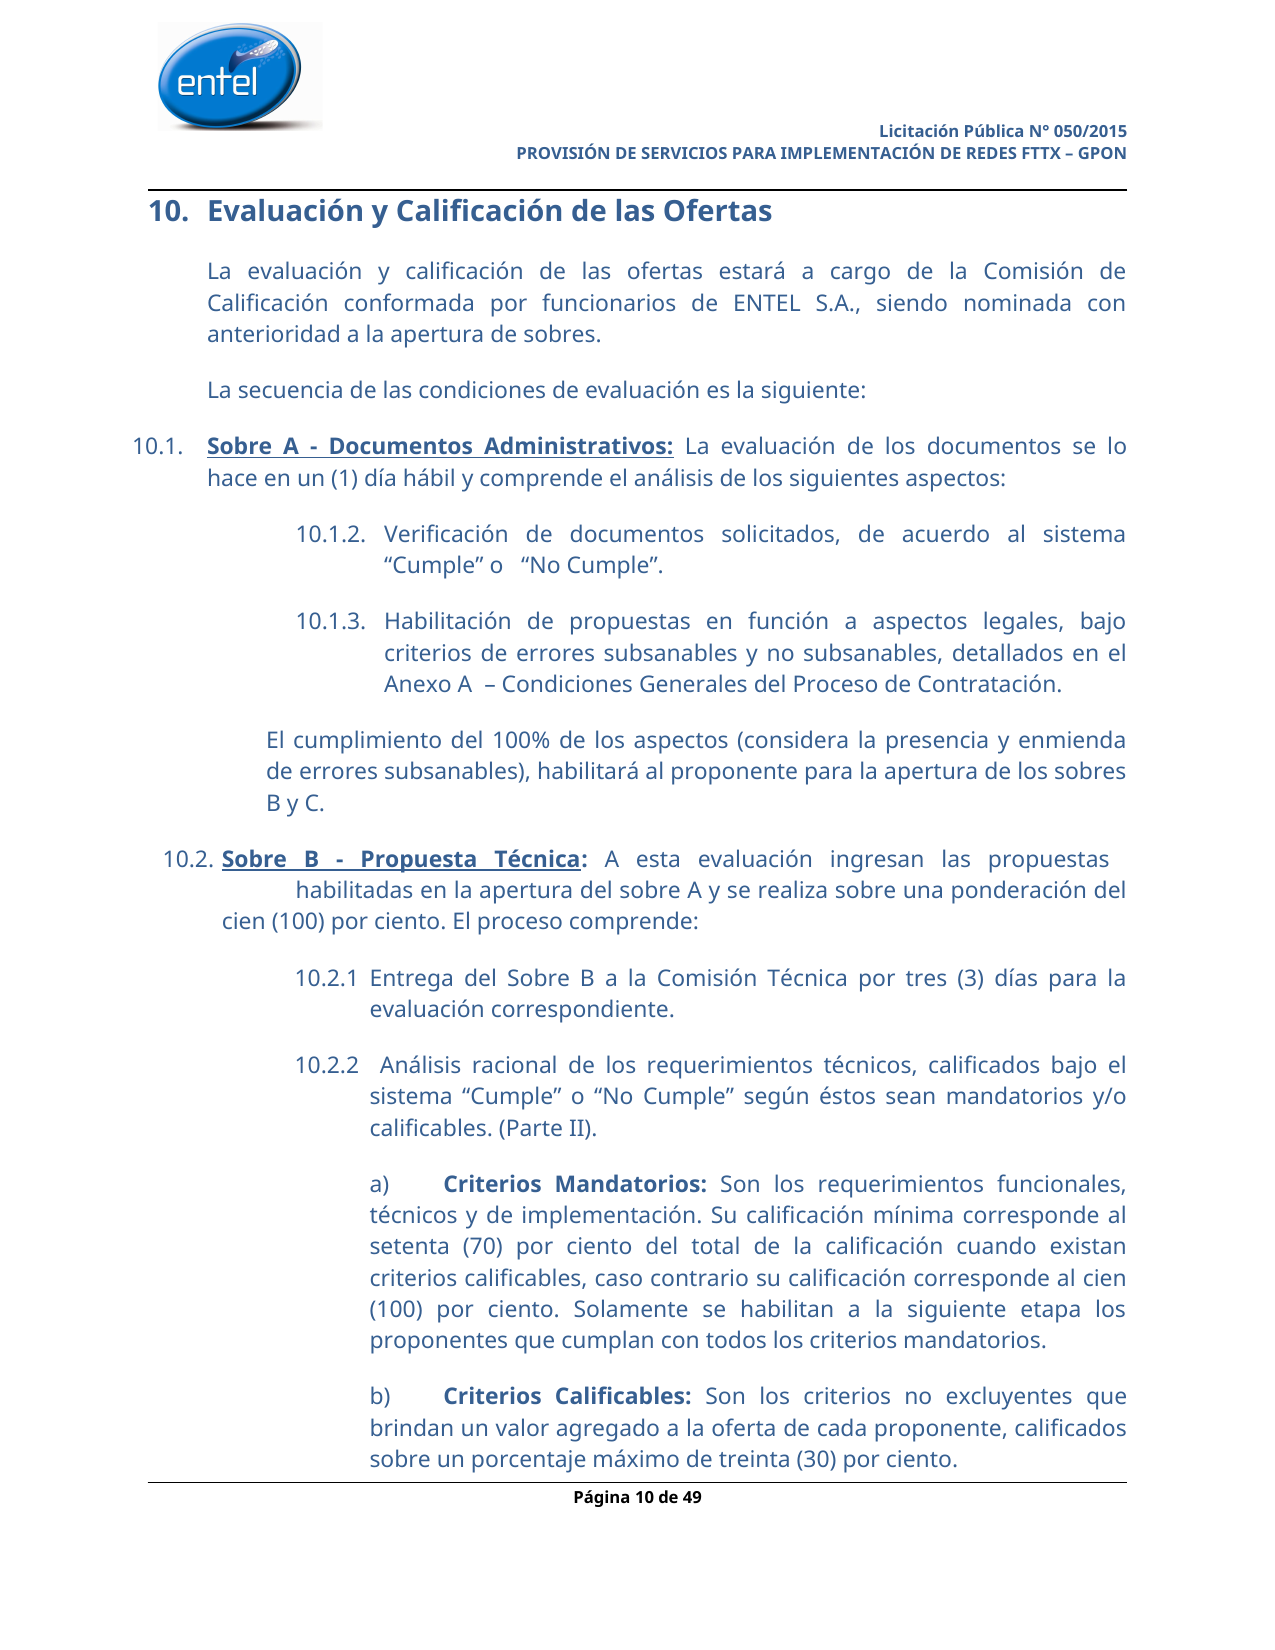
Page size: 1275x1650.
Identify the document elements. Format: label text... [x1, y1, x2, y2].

list Entrega del Sobre B a la Comisión Técnica por tres (3) días para la evaluación correspondiente. [294, 961, 1127, 1024]
text La evaluación y calificación de las ofertas estará a cargo de la Comisión de Calificación conformada por funcionarios de ENTEL S.A., siendo nominada con anterioridad a la apertura de sobres. [207, 255, 1127, 349]
list Verificación de documentos solicitados, de acuerdo al sistema “Cumple” o “No Cumple”. [295, 518, 1127, 580]
list Sobre A - Documentos Administrativos: La evaluación de los documentos se lo hace en un (1) día hábil y comprende el análisis de los siguientes aspectos: [132, 430, 1127, 493]
list Evaluación y Calificación de las Ofertas [148, 191, 1127, 230]
list Análisis racional de los requerimientos técnicos, calificados bajo el sistema “Cumple” o “No Cumple” según éstos sean mandatorios y/o calificables. (Parte II). [294, 1049, 1127, 1143]
list Criterios Mandatorios: Son los requerimientos funcionales, técnicos y de implementación. Su calificación mínima corresponde al setenta (70) por ciento del total de la calificación cuando existan criterios calificables, caso contrario su calificación corresponde al cien (100) por ciento. Solamente se habilitan a la siguiente etapa los proponentes que cumplan con todos los criterios mandatorios. [369, 1168, 1127, 1355]
text El cumplimiento del 100% de los aspectos (considera la presencia y enmienda de errores subsanables), habilitará al proponente para la apertura de los sobres B y C. [266, 724, 1127, 818]
picture [157, 22, 323, 131]
list Sobre B - Propuesta Técnica: A esta evaluación ingresan las propuestas habilitadas en la apertura del sobre A y se realiza sobre una ponderación del cien (100) por ciento. El proceso comprende: [162, 843, 1127, 936]
list Criterios Calificables: Son los criterios no excluyentes que brindan un valor agregado a la oferta de cada proponente, calificados sobre un porcentaje máximo de treinta (30) por ciento. [369, 1380, 1127, 1474]
text La secuencia de las condiciones de evaluación es la siguiente: [207, 374, 1127, 405]
list Habilitación de propuestas en función a aspectos legales, bajo criterios de errores subsanables y no subsanables, detallados en el Anexo A – Condiciones Generales del Proceso de Contratación. [295, 605, 1127, 699]
